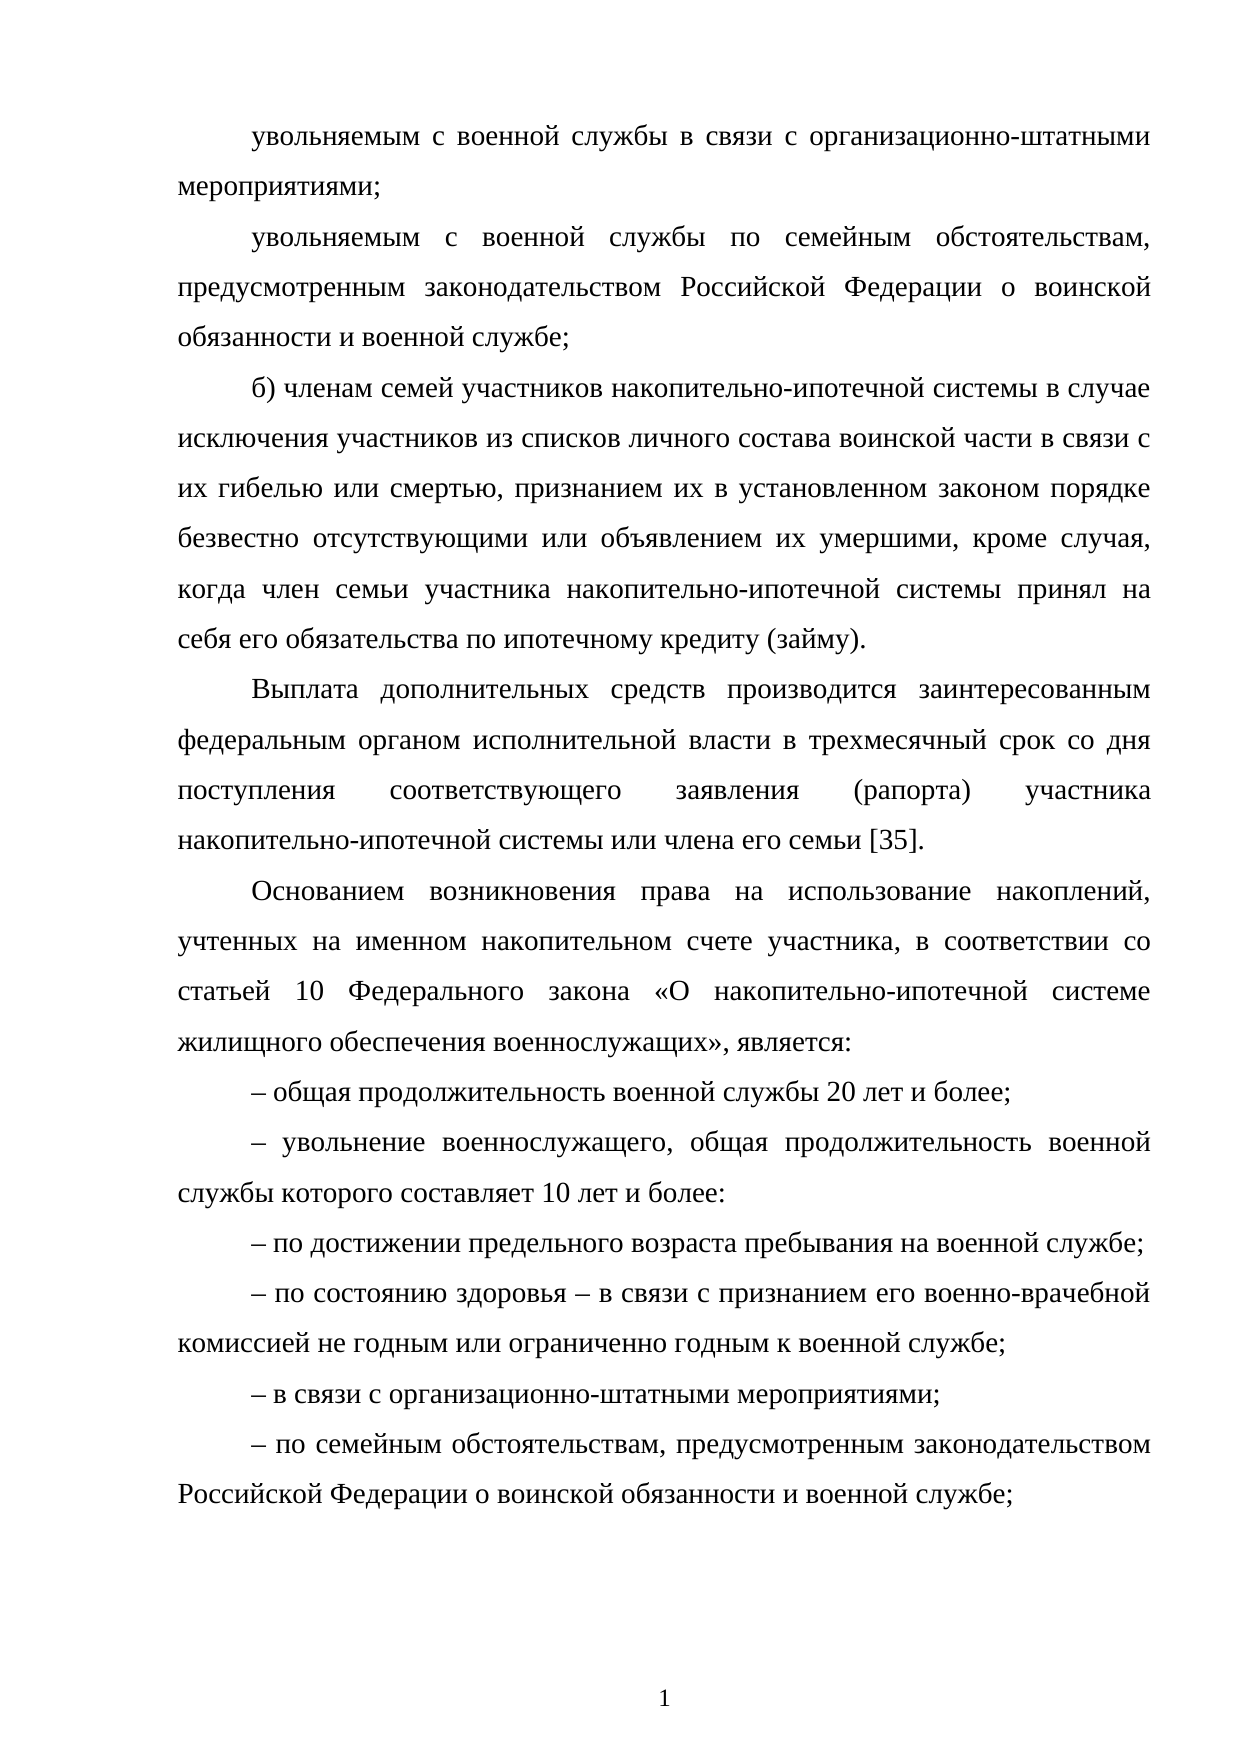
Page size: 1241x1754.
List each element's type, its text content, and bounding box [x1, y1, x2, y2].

text – по состоянию здоровья – в связи с признанием его военно-врачебной комиссией не годным или ограниченно годным к военной службе; [177, 1275, 1152, 1359]
text б) членам семей участников накопительно-ипотечной системы в случае исключения участников из списков личного состава воинской части в связи с их гибелью или смертью, признанием их в установленном законом порядке безвестно отсутствующими или объявлением их умершими, кроме случая, когда член семьи участника накопительно-ипотечной системы принял на себя его обязательства по ипотечному кредиту (займу). [177, 370, 1152, 655]
text – по семейным обстоятельствам, предусмотренным законодательством Российской Федерации о воинской обязанности и военной службе; [177, 1426, 1152, 1510]
text – общая продолжительность военной службы 20 лет и более; [177, 1074, 1152, 1108]
text Основанием возникновения права на использование накоплений, учтенных на именном накопительном счете участника, в соответствии со статьей 10 Федерального закона «О накопительно-ипотечной системе жилищного обеспечения военнослужащих», является: [177, 873, 1152, 1057]
text увольняемым с военной службы в связи с организационно-штатными мероприятиями; [177, 118, 1152, 202]
text – увольнение военнослужащего, общая продолжительность военной службы которого составляет 10 лет и более: [177, 1124, 1152, 1208]
text – в связи с организационно-штатными мероприятиями; [177, 1376, 1152, 1409]
text Выплата дополнительных средств производится заинтересованным федеральным органом исполнительной власти в трехмесячный срок со дня поступления соответствующего заявления (рапорта) участника накопительно-ипотечной системы или члена его семьи [35]. [177, 672, 1152, 856]
text – по достижении предельного возраста пребывания на военной службе; [177, 1225, 1152, 1258]
text увольняемым с военной службы по семейным обстоятельствам, предусмотренным законодательством Российской Федерации о воинской обязанности и военной службе; [177, 219, 1152, 353]
